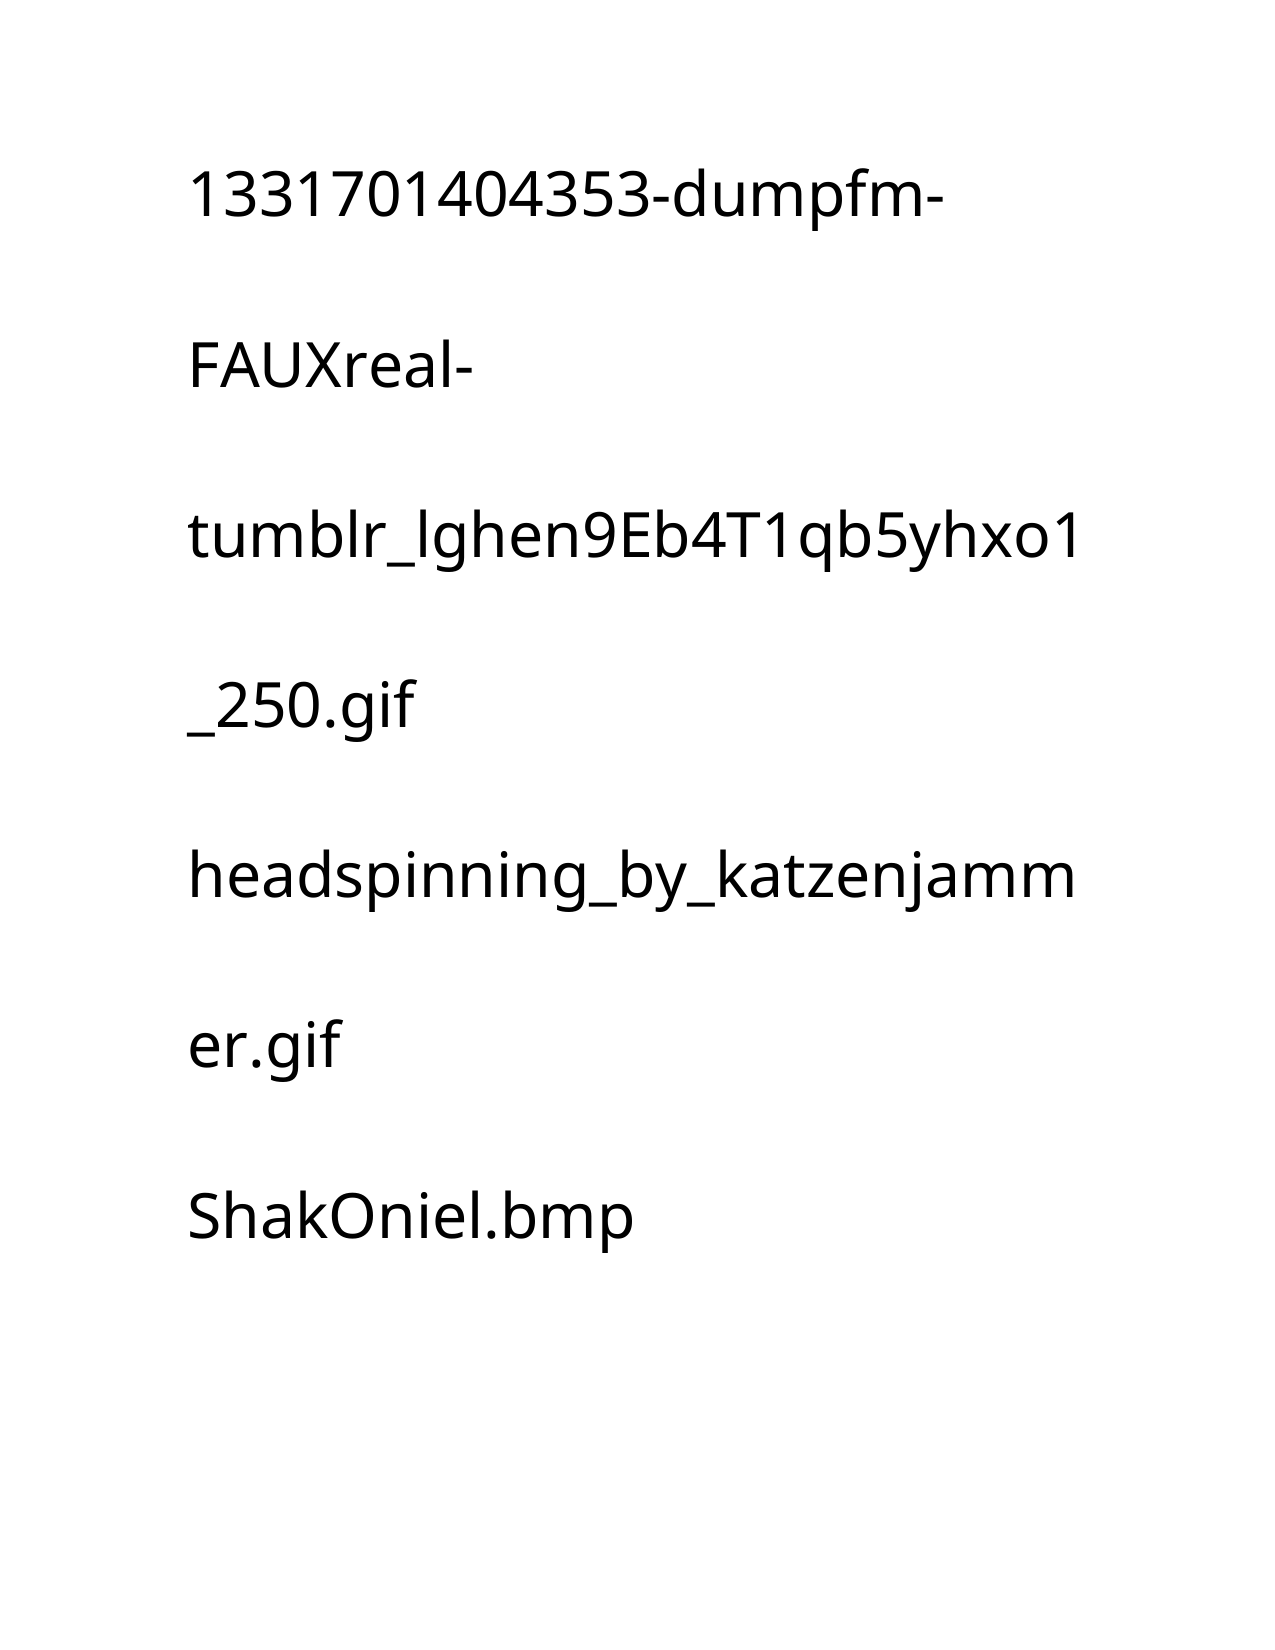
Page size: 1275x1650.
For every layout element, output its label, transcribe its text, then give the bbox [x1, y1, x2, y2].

text ShakOniel.bmp [187, 1171, 1087, 1256]
text headspinning_by_katzenjammer.gif [187, 831, 1087, 1086]
text 1331701404353-dumpfm-FAUXreal-tumblr_lghen9Eb4T1qb5yhxo1_250.gif [187, 150, 1087, 746]
